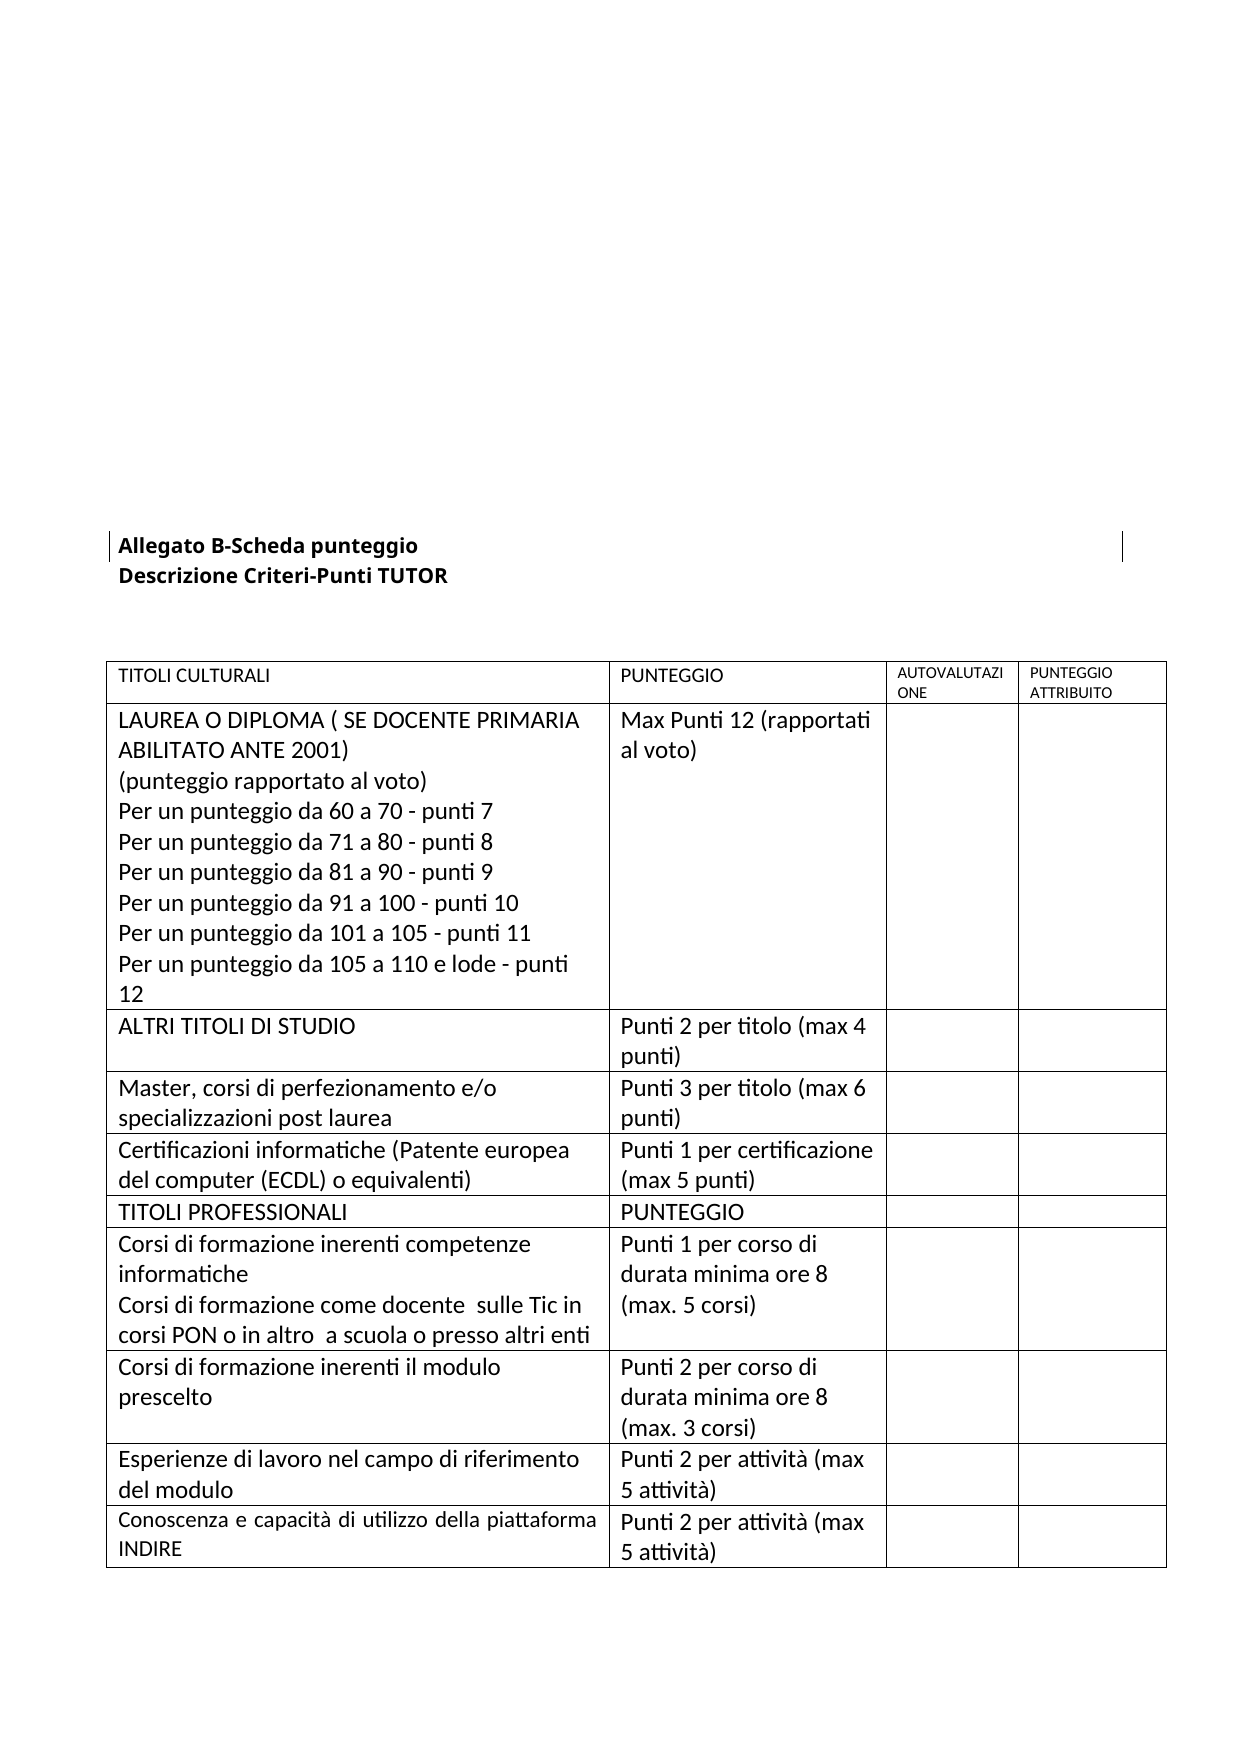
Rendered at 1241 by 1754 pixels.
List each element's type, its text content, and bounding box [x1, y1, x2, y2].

table_header PUNTEGGIO ATTRIBUITO [1019, 662, 1166, 703]
table_cell [887, 1196, 1018, 1227]
table_cell [887, 1228, 1018, 1350]
table_cell [887, 1010, 1018, 1071]
text Allegato B-Scheda punteggio [110, 531, 1122, 562]
table_cell Punti 2 per titolo (max 4 punti) [610, 1010, 886, 1071]
table_cell [887, 1351, 1018, 1442]
table_header AUTOVALUTAZIONE [887, 662, 1018, 703]
table_header TITOLI CULTURALI [107, 662, 609, 703]
table_cell Corsi di formazione inerenti competenze informatiche Corsi di formazione come docente sulle Tic in corsi PON o in altro a scuola o presso altri enti [107, 1228, 609, 1350]
table_cell Master, corsi di perfezionamento e/o specializzazioni post laurea [107, 1072, 609, 1133]
table_cell [1019, 1228, 1166, 1350]
table_cell [887, 1444, 1018, 1504]
table_header PUNTEGGIO [610, 662, 886, 703]
table_cell [887, 1506, 1018, 1567]
table_cell Punti 2 per corso di durata minima ore 8 (max. 3 corsi) [610, 1351, 886, 1442]
table_cell Conoscenza e capacità di utilizzo della piattaforma INDIRE [107, 1506, 609, 1567]
table_cell Max Punti 12 (rapportati al voto) [610, 704, 886, 1009]
table_cell [1019, 1010, 1166, 1071]
table_cell LAUREA O DIPLOMA ( SE DOCENTE PRIMARIA ABILITATO ANTE 2001) (punteggio rapportato al voto) Per un punteggio da 60 a 70 - punti 7 Per un punteggio da 71 a 80 - punti 8 Per un punteggio da 81 a 90 - punti 9 Per un punteggio da 91 a 100 - punti 10 Per un punteggio da 101 a 105 - punti 11 Per un punteggio da 105 a 110 e lode - punti 12 [107, 704, 609, 1009]
table_cell Punti 2 per attività (max 5 attività) [610, 1444, 886, 1504]
table_cell [1019, 1444, 1166, 1504]
table_cell Corsi di formazione inerenti il modulo prescelto [107, 1351, 609, 1442]
table_cell Esperienze di lavoro nel campo di riferimento del modulo [107, 1444, 609, 1504]
table_cell [1019, 1351, 1166, 1442]
table_cell Punti 1 per corso di durata minima ore 8 (max. 5 corsi) [610, 1228, 886, 1350]
table_cell [887, 1134, 1018, 1195]
table_cell PUNTEGGIO [610, 1196, 886, 1227]
table_cell [1019, 1134, 1166, 1195]
table_cell [887, 1072, 1018, 1133]
table_cell ALTRI TITOLI DI STUDIO [107, 1010, 609, 1071]
table_cell Punti 1 per certificazione (max 5 punti) [610, 1134, 886, 1195]
table_cell Punti 3 per titolo (max 6 punti) [610, 1072, 886, 1133]
table_cell [1019, 1506, 1166, 1567]
table_cell [1019, 704, 1166, 1009]
text Descrizione Criteri-Punti TUTOR [118, 562, 1122, 590]
table_cell Punti 2 per attività (max 5 attività) [610, 1506, 886, 1567]
table_cell [1019, 1196, 1166, 1227]
table_cell [887, 704, 1018, 1009]
table_cell TITOLI PROFESSIONALI [107, 1196, 609, 1227]
table_cell Certificazioni informatiche (Patente europea del computer (ECDL) o equivalenti) [107, 1134, 609, 1195]
table_cell [1019, 1072, 1166, 1133]
